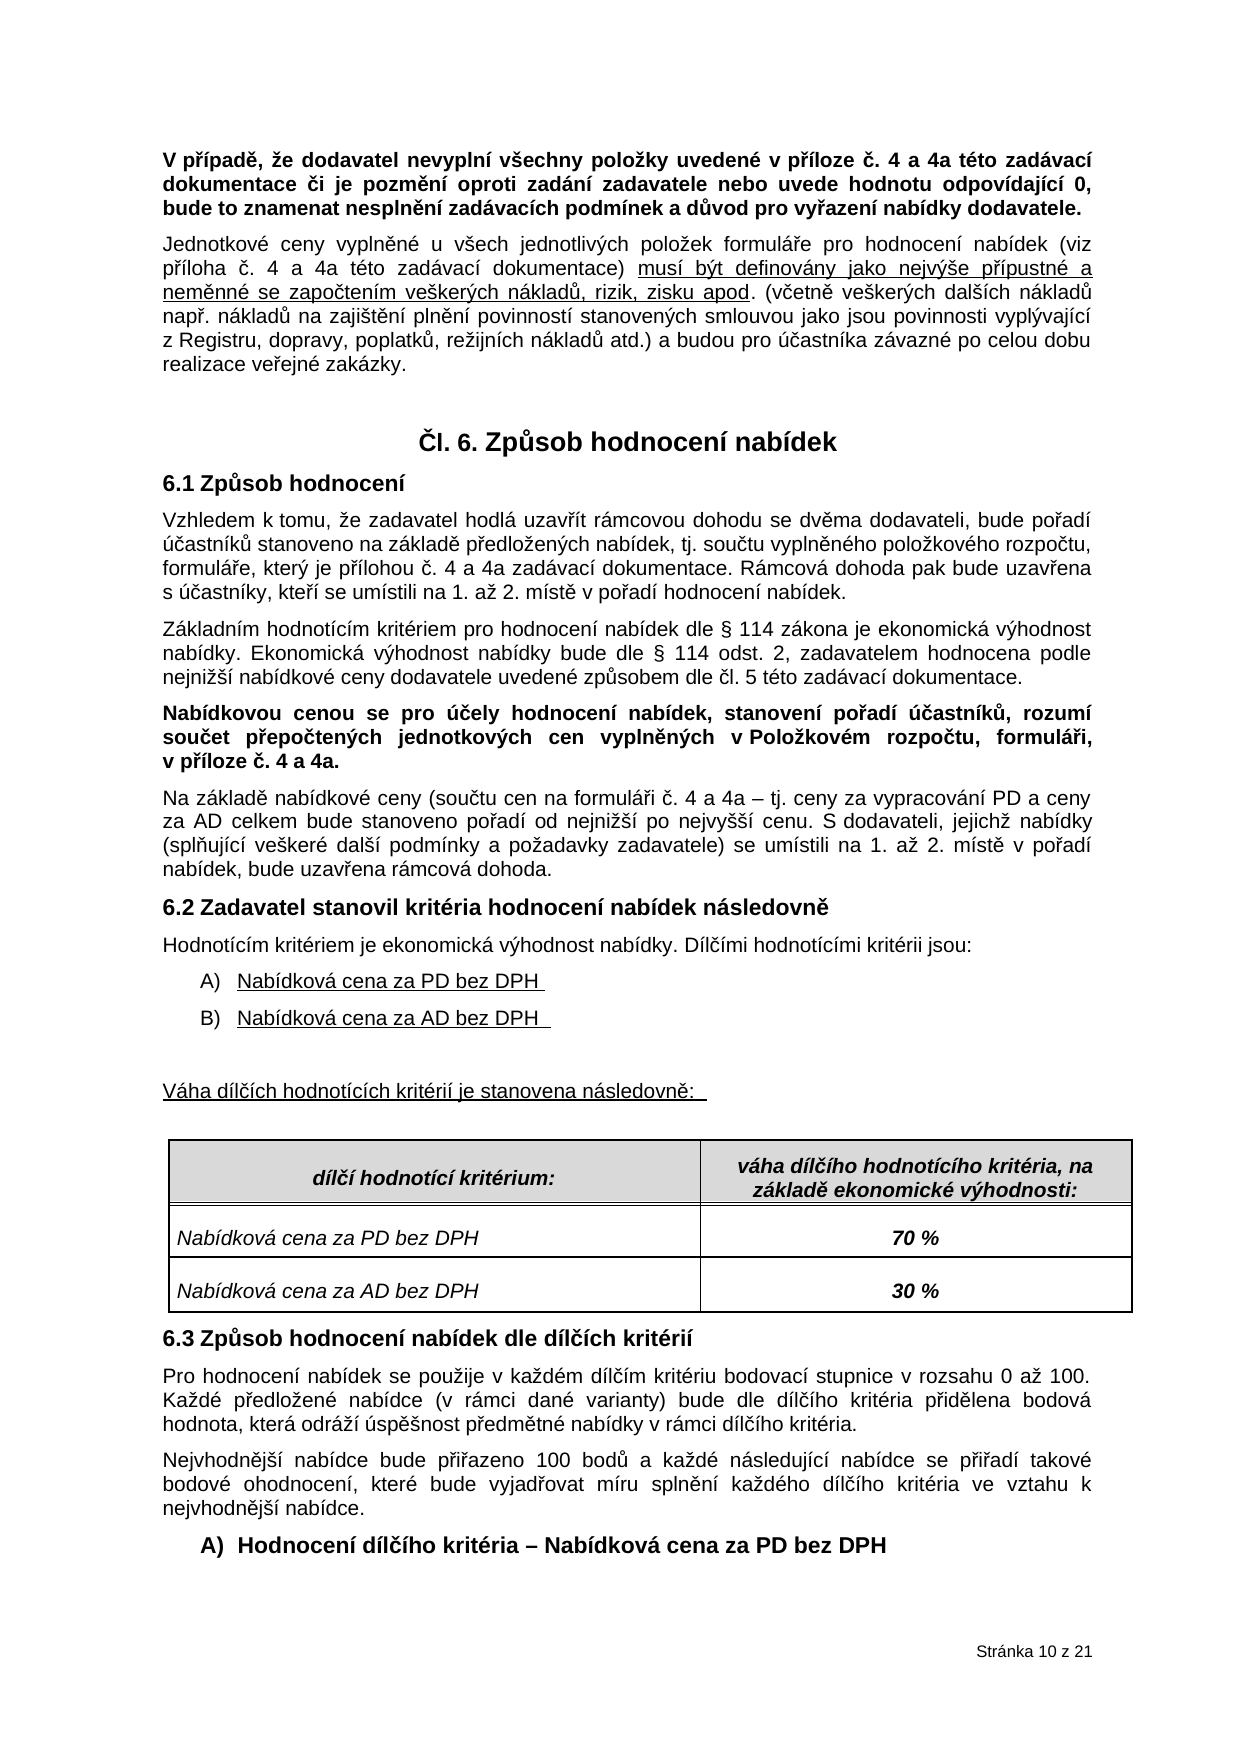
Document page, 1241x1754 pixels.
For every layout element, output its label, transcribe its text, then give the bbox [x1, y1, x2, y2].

list Nabídková cena za AD bez DPH [200, 1006, 1093, 1029]
text Jednotkové ceny vyplněné u všech jednotlivých položek formuláře pro hodnocení nabídek (viz příloha č. 4 a 4a této zadávací dokumentace) musí být definovány jako nejvýše přípustné a neměnné se započtením veškerých nákladů, rizik, zisku apod. (včetně veškerých dalších nákladů např. nákladů na zajištění plnění povinností stanovených smlouvou jako jsou povinnosti vyplývající z Registru, dopravy, poplatků, režijních nákladů atd.) a budou pro účastníka závazné po celou dobu realizace veřejné zakázky. [162, 232, 1093, 376]
list Základním hodnotícím kritériem pro hodnocení nabídek dle § 114 zákona je ekonomická výhodnost nabídky. Ekonomická výhodnost nabídky bude dle § 114 odst. 2, zadavatelem hodnocena podle nejnižší nabídkové ceny dodavatele uvedené způsobem dle čl. 5 této zadávací dokumentace. [162, 617, 1093, 688]
list Nabídkovou cenou se pro účely hodnocení nabídek, stanovení pořadí účastníků, rozumí součet přepočtených jednotkových cen vyplněných v Položkovém rozpočtu, formuláři, v příloze č. 4 a 4a. [162, 701, 1093, 773]
list Na základě nabídkové ceny (součtu cen na formuláři č. 4 a 4a – tj. ceny za vypracování PD a ceny za AD celkem bude stanoveno pořadí od nejnižší po nejvyšší cenu. S dodavateli, jejichž nabídky (splňující veškeré další podmínky a požadavky zadavatele) se umístili na 1. až 2. místě v pořadí nabídek, bude uzavřena rámcová dohoda. [162, 785, 1093, 881]
list Hodnocení dílčího kritéria – Nabídková cena za PD bez DPH [200, 1532, 1093, 1559]
list Vzhledem k tomu, že zadavatel hodlá uzavřít rámcovou dohodu se dvěma dodavateli, bude pořadí účastníků stanoveno na základě předložených nabídek, tj. součtu vyplněného položkového rozpočtu, formuláře, který je přílohou č. 4 a 4a zadávací dokumentace. Rámcová dohoda pak bude uzavřena s účastníky, kteří se umístili na 1. až 2. místě v pořadí hodnocení nabídek. [162, 508, 1093, 604]
text Pro hodnocení nabídek se použije v každém dílčím kritériu bodovací stupnice v rozsahu 0 až 100. Každé předložené nabídce (v rámci dané varianty) bude dle dílčího kritéria přidělena bodová hodnota, která odráží úspěšnost předmětné nabídky v rámci dílčího kritéria. [162, 1364, 1093, 1436]
text V případě, že dodavatel nevyplní všechny položky uvedené v příloze č. 4 a 4a této zadávací dokumentace či je pozmění oproti zadání zadavatele nebo uvede hodnotu odpovídající 0, bude to znamenat nesplnění zadávacích podmínek a důvod pro vyřazení nabídky dodavatele. [162, 148, 1093, 219]
table_cell Nabídková cena za PD bez DPH [170, 1206, 700, 1256]
table_header dílčí hodnotící kritérium: [170, 1141, 700, 1201]
list Nabídková cena za PD bez DPH [200, 969, 1093, 993]
list Způsob hodnocení nabídek dle dílčích kritérií [162, 1325, 1093, 1351]
text Váha dílčích hodnotících kritérií je stanovena následovně: [162, 1078, 1093, 1102]
text Nejvhodnější nabídce bude přiřazeno 100 bodů a každé následující nabídce se přiřadí takové bodové ohodnocení, které bude vyjadřovat míru splnění každého dílčího kritéria ve vztahu k nejvhodnější nabídce. [162, 1448, 1093, 1520]
text Hodnotícím kritériem je ekonomická výhodnost nabídky. Dílčími hodnotícími kritérii jsou: [162, 933, 1093, 957]
text Způsob hodnocení nabídek [162, 426, 1093, 457]
table_cell Nabídková cena za AD bez DPH [170, 1258, 700, 1311]
table_header váha dílčího hodnotícího kritéria, na základě ekonomické výhodnosti: [701, 1141, 1131, 1201]
list Způsob hodnocení [162, 469, 1093, 496]
table_cell 70 % [701, 1206, 1131, 1256]
table_cell 30 % [701, 1258, 1131, 1311]
list Zadavatel stanovil kritéria hodnocení nabídek následovně [162, 894, 1093, 920]
